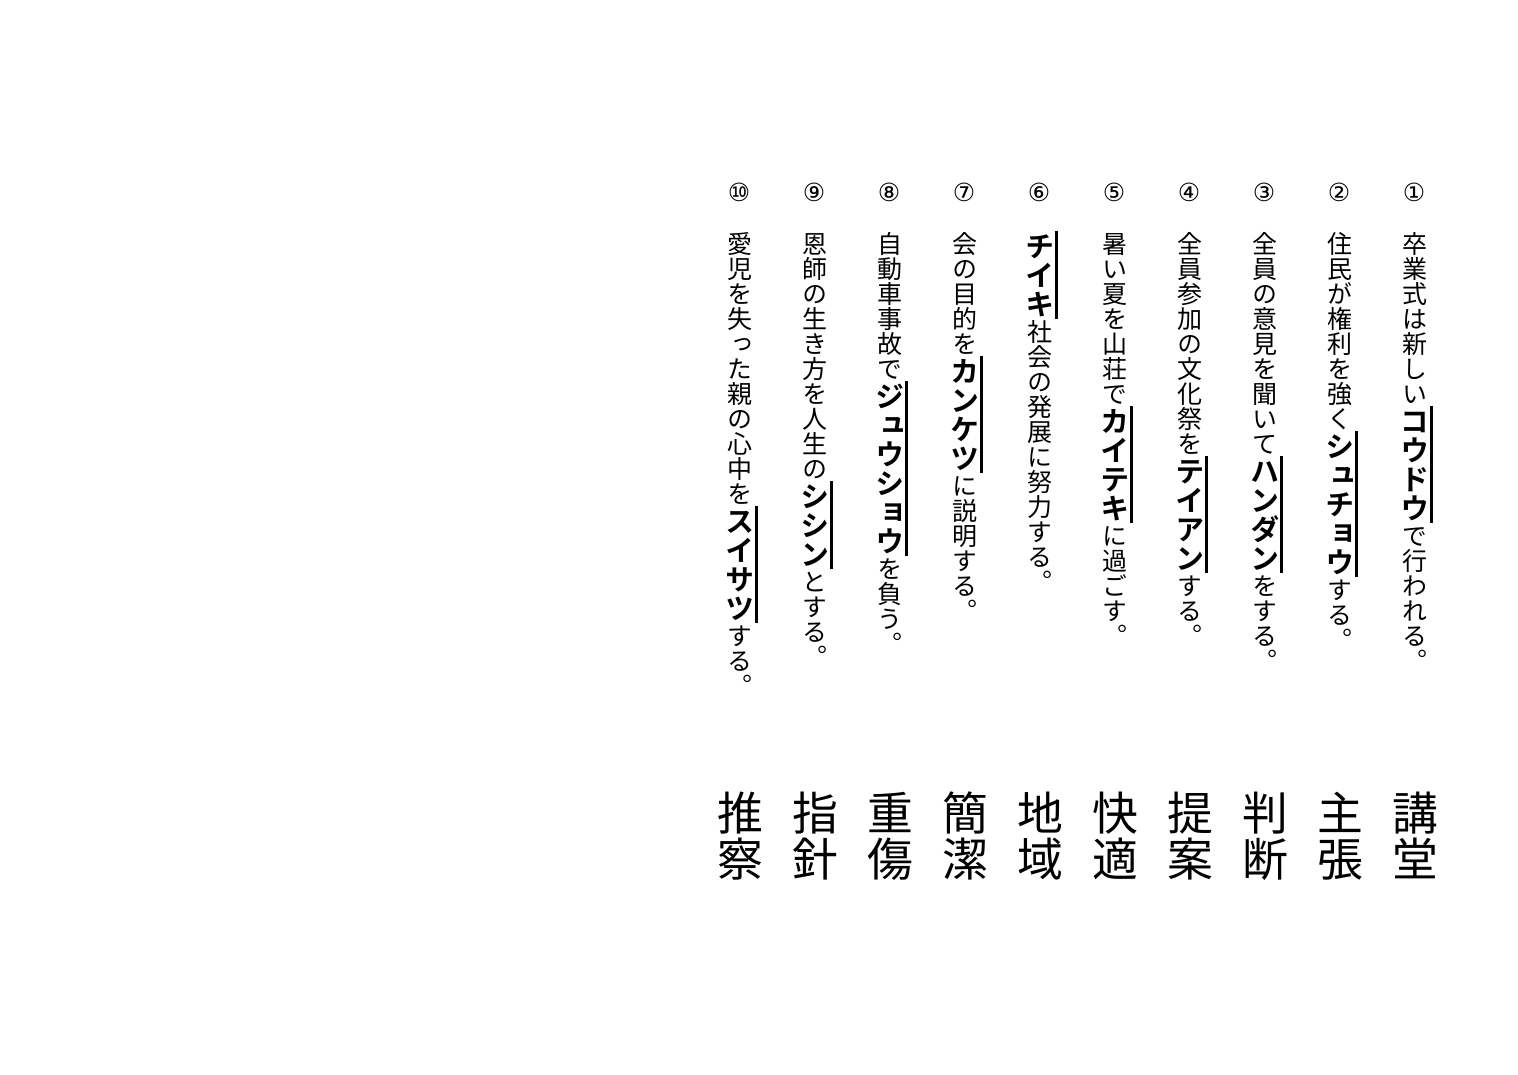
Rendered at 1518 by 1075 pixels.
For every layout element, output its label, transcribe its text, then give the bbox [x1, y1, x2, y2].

text ⑥ チイキ社会の発展に努力する。 地域 [1003, 177, 1078, 986]
text ② 住民が権利を強くシュチョウする。 主張 [1303, 177, 1378, 986]
text ⑩ 愛児を失った親の心中をスイサツする。 推察 [703, 177, 778, 986]
text ③ 全員の意見を聞いてハンダンをする。 判断 [1228, 177, 1303, 986]
text ⑨ 恩師の生き方を人生のシシンとする。 指針 [778, 177, 853, 986]
text ⑤ 暑い夏を山荘でカイテキに過ごす。 快適 [1078, 177, 1153, 986]
text ⑧ 自動車事故でジュウショウを負う。 重傷 [853, 177, 928, 986]
text ⑦ 会の目的をカンケツに説明する。 簡潔 [928, 177, 1003, 986]
text ① 卒業式は新しいコウドウで行われる。 講堂 [1378, 177, 1453, 986]
text ④ 全員参加の文化祭をテイアンする。 提案 [1153, 177, 1228, 986]
